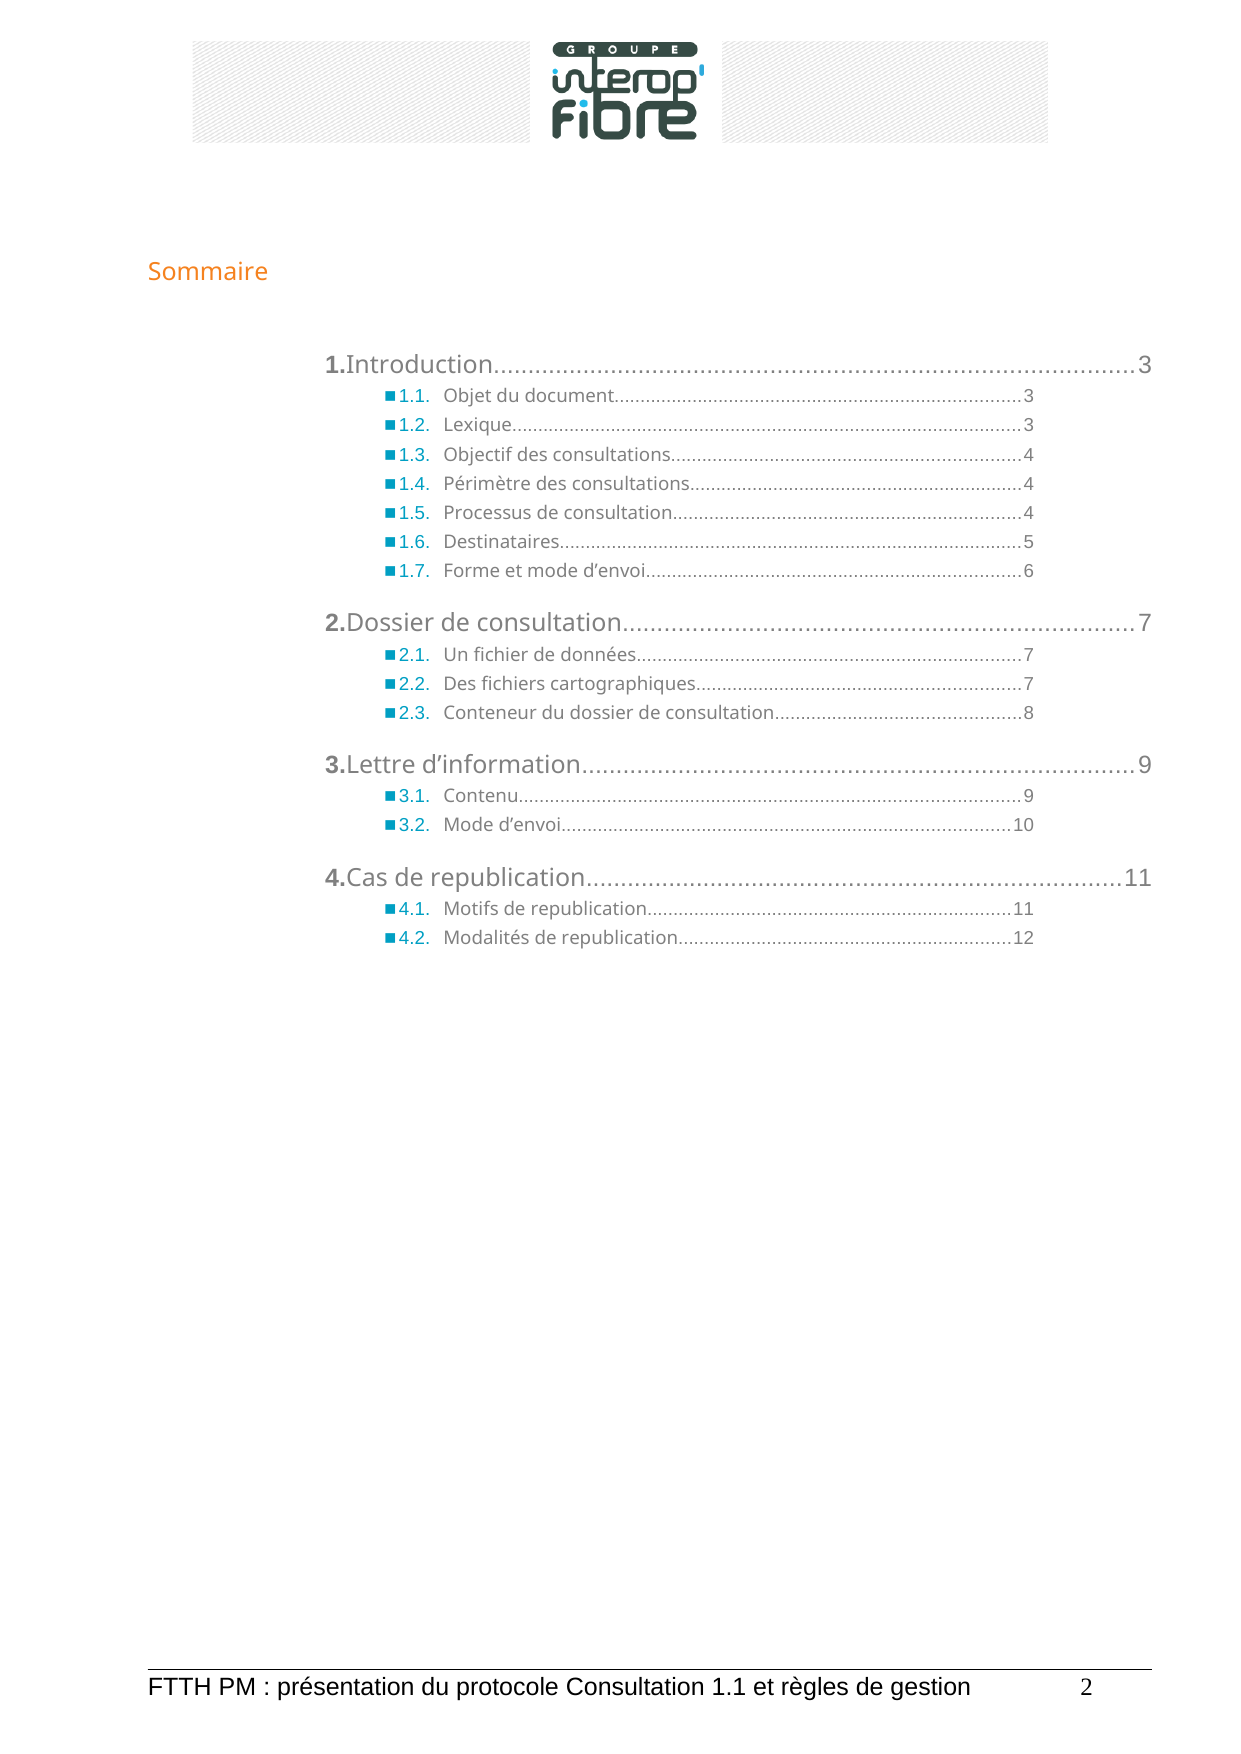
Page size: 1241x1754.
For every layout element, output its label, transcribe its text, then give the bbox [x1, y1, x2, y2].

picture [147, 0, 1093, 182]
text 4.1. Motifs de republication 11 [384, 895, 1152, 920]
picture [416, 389, 420, 400]
text 3.1. Contenu 9 [384, 783, 1152, 808]
text 1.5. Processus de consultation 4 [384, 499, 1152, 524]
text 1.2. Lexique 3 [384, 412, 1152, 437]
text 1.3. Objectif des consultations 4 [384, 441, 1152, 466]
text Sommaire [148, 239, 1152, 291]
text 4. Cas de republication 11 [325, 866, 1152, 891]
text 1.7. Forme et mode d’envoi 6 [384, 558, 1152, 583]
text 1.4. Périmètre des consultations 4 [384, 470, 1152, 495]
picture [416, 789, 420, 800]
text 2.3. Conteneur du dossier de consultation 8 [384, 699, 1152, 724]
text 3. Lettre d’information 9 [325, 753, 1152, 778]
picture [416, 902, 420, 913]
text 2.2. Des fichiers cartographiques 7 [384, 670, 1152, 695]
text 1.1. Objet du document 3 [384, 383, 1152, 408]
text 2.1. Un fichier de données 7 [384, 641, 1152, 666]
text 1.6. Destinataires 5 [384, 528, 1152, 553]
text 3.2. Mode d’envoi 10 [384, 812, 1152, 837]
text 4.2. Modalités de republication 12 [384, 924, 1152, 949]
text 2. Dossier de consultation 7 [325, 612, 1152, 637]
picture [416, 648, 420, 659]
text 1. Introduction 3 [325, 353, 1152, 378]
